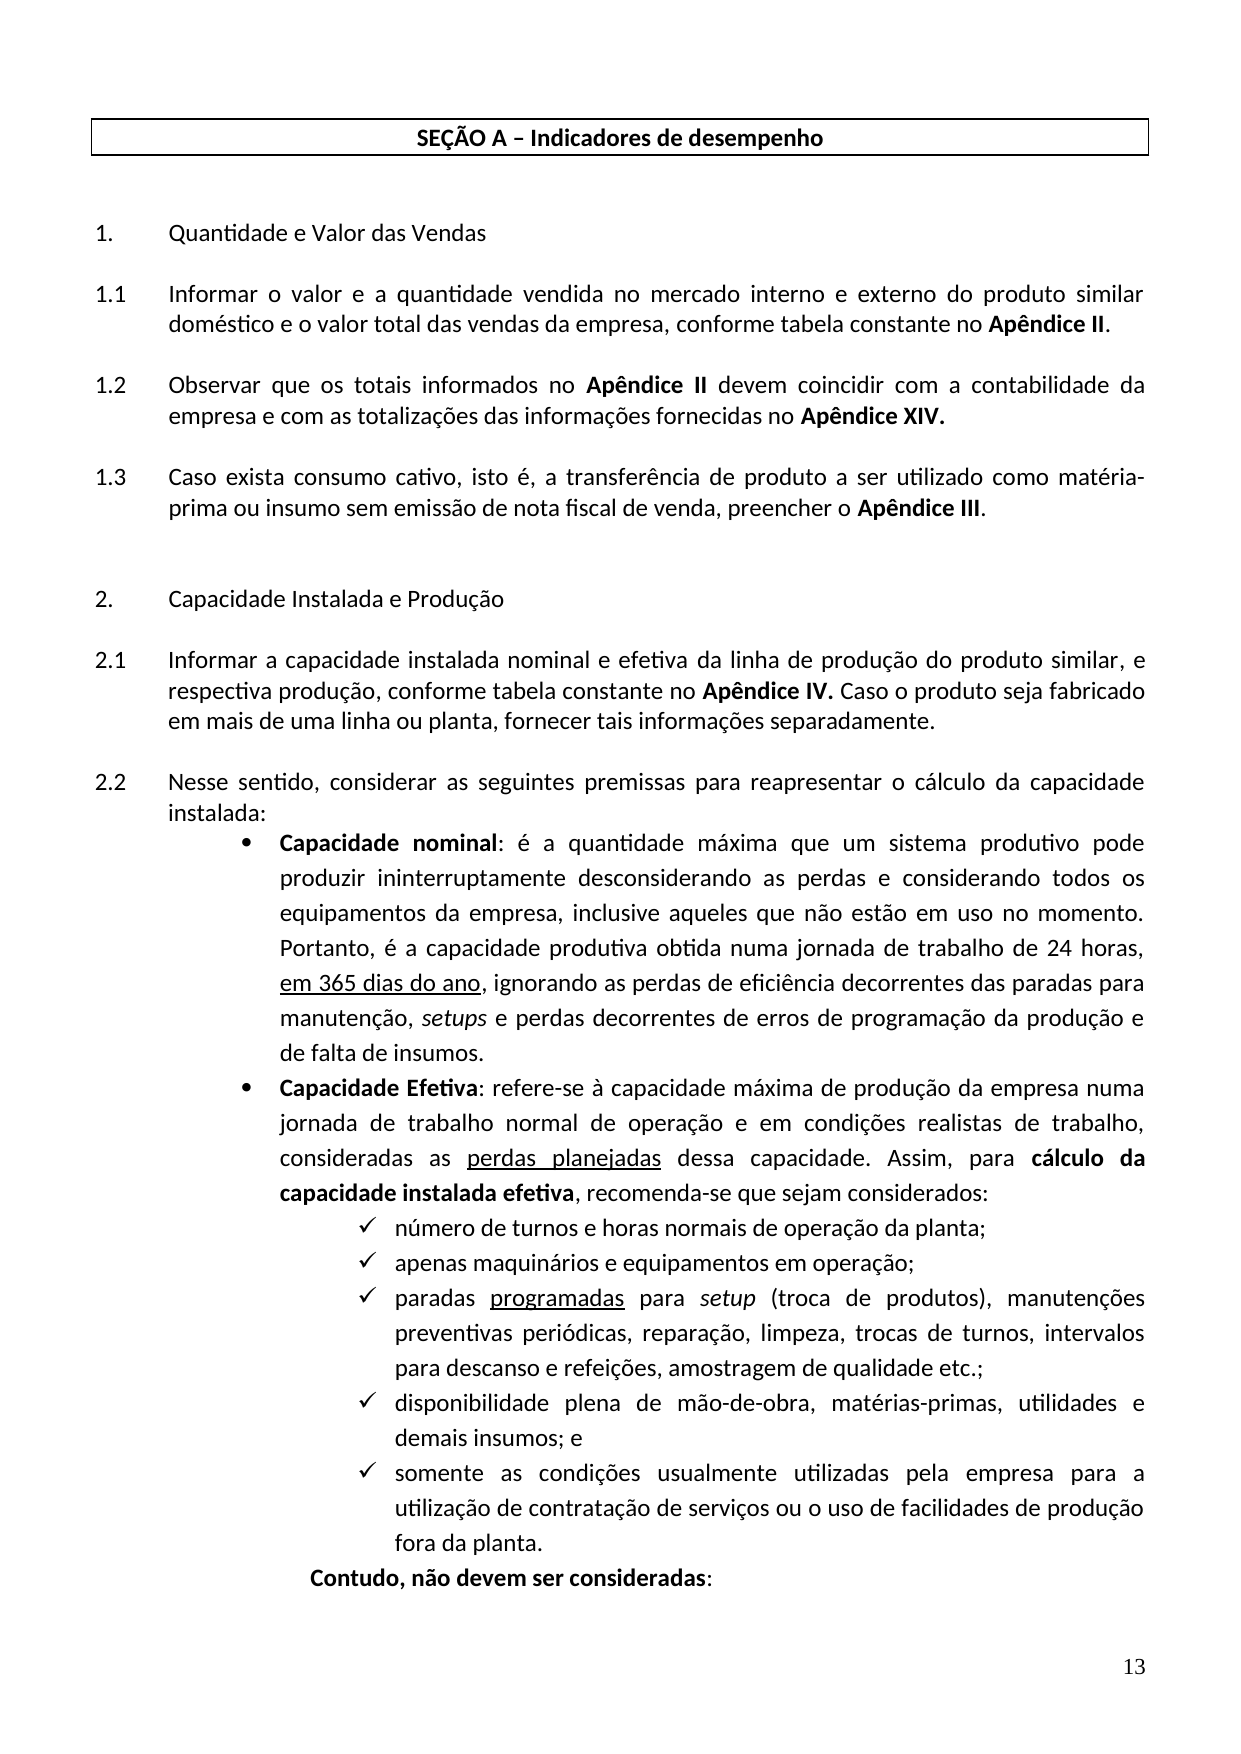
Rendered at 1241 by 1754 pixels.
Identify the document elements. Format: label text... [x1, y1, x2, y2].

text Contudo, não devem ser consideradas: [310, 1562, 1146, 1593]
subtitle SEÇÃO A – Indicadores de desempenho [92, 120, 1148, 154]
list Informar o valor e a quantidade vendida no mercado interno e externo do produto similar doméstico e o valor total das vendas da empresa, conforme tabela constante no Apêndice II. [94, 278, 1146, 339]
list disponibilidade plena de mão-de-obra, matérias-primas, utilidades e demais insumos; e [357, 1387, 1146, 1453]
list Caso exista consumo cativo, isto é, a transferência de produto a ser utilizado como matéria-prima ou insumo sem emissão de nota fiscal de venda, preencher o Apêndice III. [94, 461, 1146, 522]
subtitle 2. Capacidade Instalada e Produção [94, 583, 1146, 614]
list Informar a capacidade instalada nominal e efetiva da linha de produção do produto similar, e respectiva produção, conforme tabela constante no Apêndice IV. Caso o produto seja fabricado em mais de uma linha ou planta, fornecer tais informações separadamente. [94, 644, 1146, 736]
list Capacidade Efetiva: refere-se à capacidade máxima de produção da empresa numa jornada de trabalho normal de operação e em condições realistas de trabalho, consideradas as perdas planejadas dessa capacidade. Assim, para cálculo da capacidade instalada efetiva, recomenda-se que sejam considerados: [242, 1072, 1146, 1208]
list número de turnos e horas normais de operação da planta; [357, 1212, 1146, 1243]
list Observar que os totais informados no Apêndice II devem coincidir com a contabilidade da empresa e com as totalizações das informações fornecidas no Apêndice XIV. [94, 369, 1146, 431]
list paradas programadas para setup (troca de produtos), manutenções preventivas periódicas, reparação, limpeza, trocas de turnos, intervalos para descanso e refeições, amostragem de qualidade etc.; [357, 1282, 1146, 1383]
list apenas maquinários e equipamentos em operação; [357, 1247, 1146, 1278]
list Capacidade nominal: é a quantidade máxima que um sistema produtivo pode produzir ininterruptamente desconsiderando as perdas e considerando todos os equipamentos da empresa, inclusive aqueles que não estão em uso no momento. Portanto, é a capacidade produtiva obtida numa jornada de trabalho de 24 horas, em 365 dias do ano, ignorando as perdas de eficiência decorrentes das paradas para manutenção, setups e perdas decorrentes de erros de programação da produção e de falta de insumos. [242, 827, 1146, 1068]
list somente as condições usualmente utilizadas pela empresa para a utilização de contratação de serviços ou o uso de facilidades de produção fora da planta. [357, 1457, 1146, 1558]
subtitle 1. Quantidade e Valor das Vendas [94, 217, 1146, 247]
list Nesse sentido, considerar as seguintes premissas para reapresentar o cálculo da capacidade instalada: [94, 766, 1146, 827]
